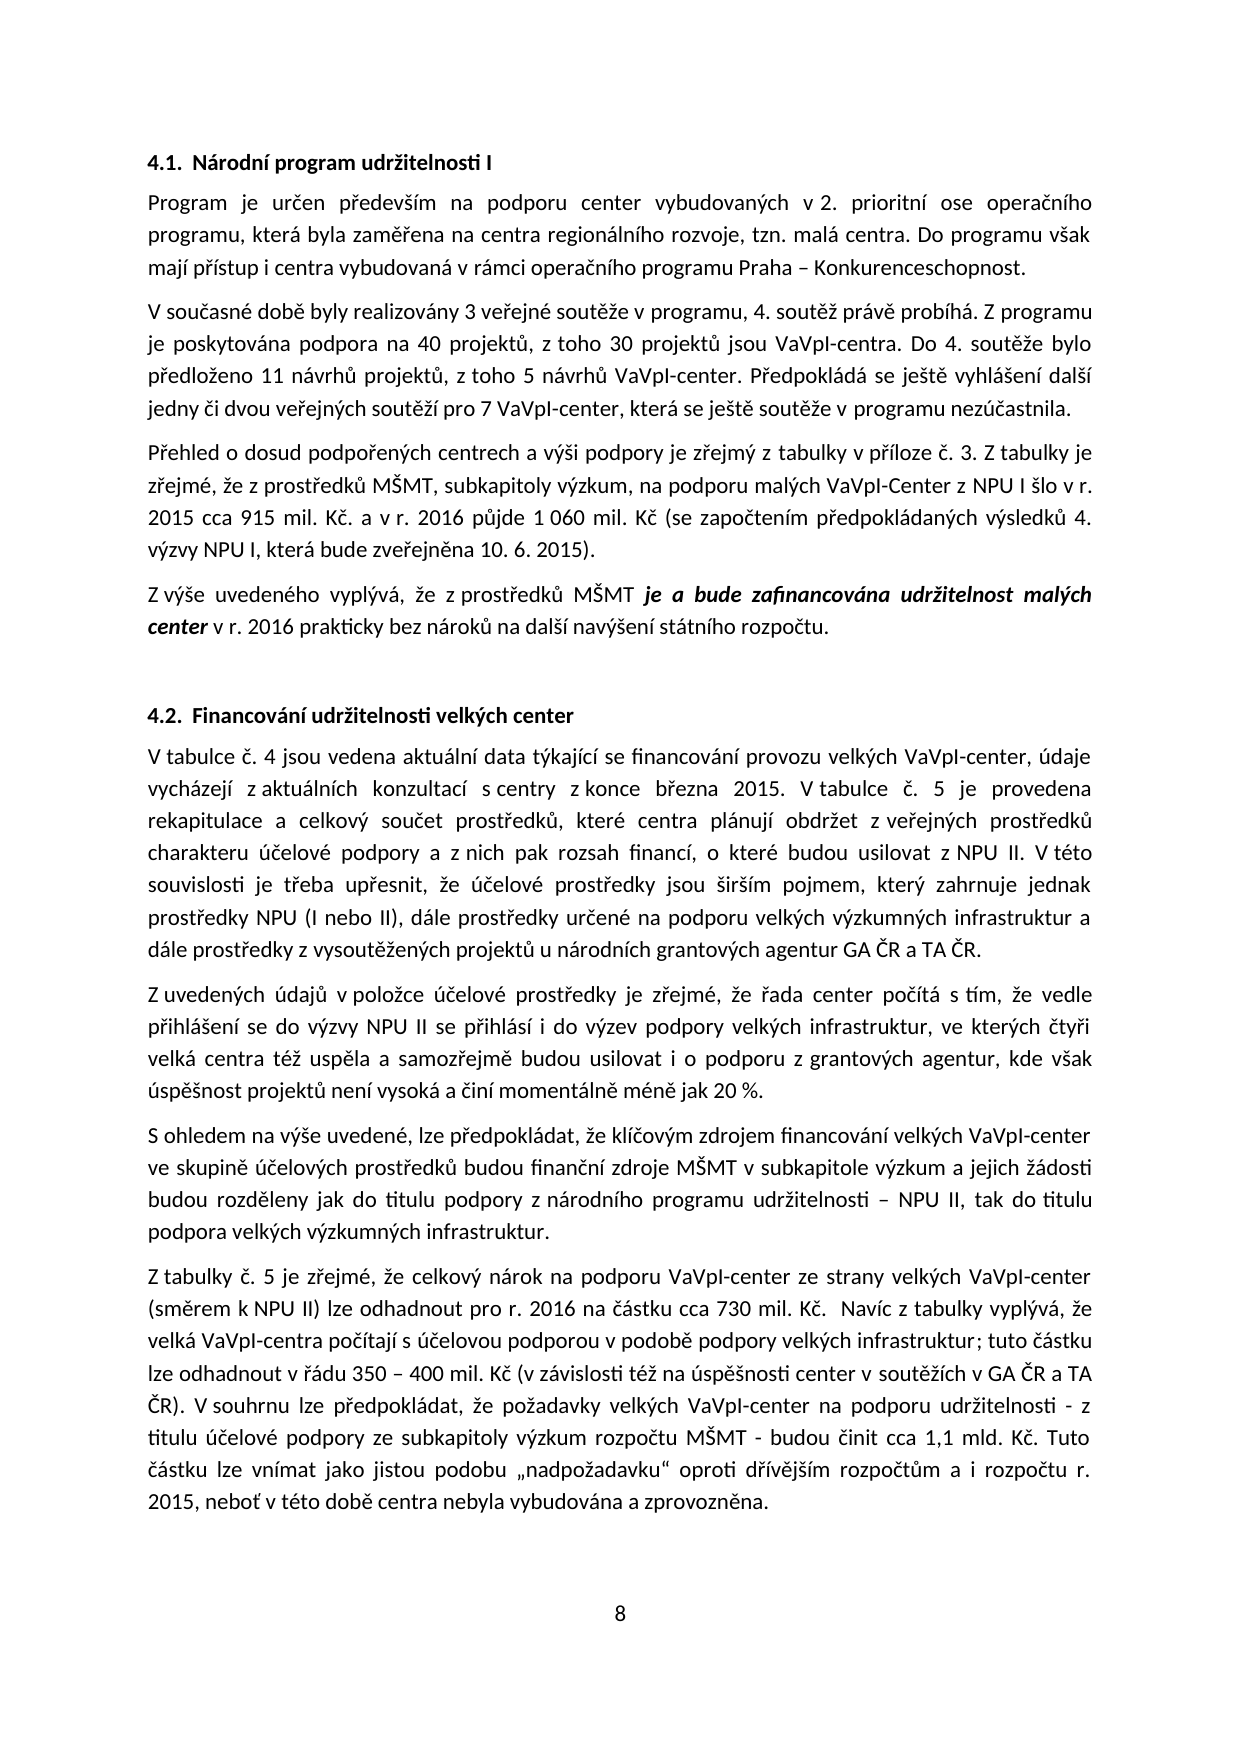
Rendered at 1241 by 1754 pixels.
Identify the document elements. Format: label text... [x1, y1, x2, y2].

text Přehled o dosud podpořených centrech a výši podpory je zřejmý z tabulky v příloze č. 3. Z tabulky je zřejmé, že z prostředků MŠMT, subkapitoly výzkum, na podporu malých VaVpI-Center z NPU I šlo v r. 2015 cca 915 mil. Kč. a v r. 2016 půjde 1 060 mil. Kč (se započtením předpokládaných výsledků 4. výzvy NPU I, která bude zveřejněna 10. 6. 2015). [148, 438, 1092, 563]
text V současné době byly realizovány 3 veřejné soutěže v programu, 4. soutěž právě probíhá. Z programu je poskytována podpora na 40 projektů, z toho 30 projektů jsou VaVpI-centra. Do 4. soutěže bylo předloženo 11 návrhů projektů, z toho 5 návrhů VaVpI-center. Předpokládá se ještě vyhlášení další jedny či dvou veřejných soutěží pro 7 VaVpI-center, která se ještě soutěže v programu nezúčastnila. [148, 297, 1092, 422]
list Národní program udržitelnosti I [147, 148, 1092, 176]
text Program je určen především na podporu center vybudovaných v 2. prioritní ose operačního programu, která byla zaměřena na centra regionálního rozvoje, tzn. malá centra. Do programu však mají přístup i centra vybudovaná v rámci operačního programu Praha – Konkurenceschopnost. [148, 188, 1092, 281]
text S ohledem na výše uvedené, lze předpokládat, že klíčovým zdrojem financování velkých VaVpI-center ve skupině účelových prostředků budou finanční zdroje MŠMT v subkapitole výzkum a jejich žádosti budou rozděleny jak do titulu podpory z národního programu udržitelnosti – NPU II, tak do titulu podpora velkých výzkumných infrastruktur. [148, 1121, 1092, 1246]
list Financování udržitelnosti velkých center [147, 701, 1092, 729]
text Z uvedených údajů v položce účelové prostředky je zřejmé, že řada center počítá s tím, že vedle přihlášení se do výzvy NPU II se přihlásí i do výzev podpory velkých infrastruktur, ve kterých čtyři velká centra též uspěla a samozřejmě budou usilovat i o podporu z grantových agentur, kde však úspěšnost projektů není vysoká a činí momentálně méně jak 20 %. [148, 980, 1092, 1104]
text V tabulce č. 4 jsou vedena aktuální data týkající se financování provozu velkých VaVpI-center, údaje vycházejí z aktuálních konzultací s centry z konce března 2015. V tabulce č. 5 je provedena rekapitulace a celkový součet prostředků, které centra plánují obdržet z veřejných prostředků charakteru účelové podpory a z nich pak rozsah financí, o které budou usilovat z NPU II. V této souvislosti je třeba upřesnit, že účelové prostředky jsou širším pojmem, který zahrnuje jednak prostředky NPU (I nebo II), dále prostředky určené na podporu velkých výzkumných infrastruktur a dále prostředky z vysoutěžených projektů u národních grantových agentur GA ČR a TA ČR. [148, 742, 1092, 963]
text Z tabulky č. 5 je zřejmé, že celkový nárok na podporu VaVpI-center ze strany velkých VaVpI-center (směrem k NPU II) lze odhadnout pro r. 2016 na částku cca 730 mil. Kč. Navíc z tabulky vyplývá, že velká VaVpI-centra počítají s účelovou podporou v podobě podpory velkých infrastruktur; tuto částku lze odhadnout v řádu 350 – 400 mil. Kč (v závislosti též na úspěšnosti center v soutěžích v GA ČR a TA ČR). V souhrnu lze předpokládat, že požadavky velkých VaVpI-center na podporu udržitelnosti - z titulu účelové podpory ze subkapitoly výzkum rozpočtu MŠMT - budou činit cca 1,1 mld. Kč. Tuto částku lze vnímat jako jistou podobu „nadpožadavku“ oproti dřívějším rozpočtům a i rozpočtu r. 2015, neboť v této době centra nebyla vybudována a zprovozněna. [148, 1262, 1092, 1516]
text Z výše uvedeného vyplývá, že z prostředků MŠMT je a bude zafinancována udržitelnost malých center v r. 2016 prakticky bez nároků na další navýšení státního rozpočtu. [148, 580, 1092, 640]
